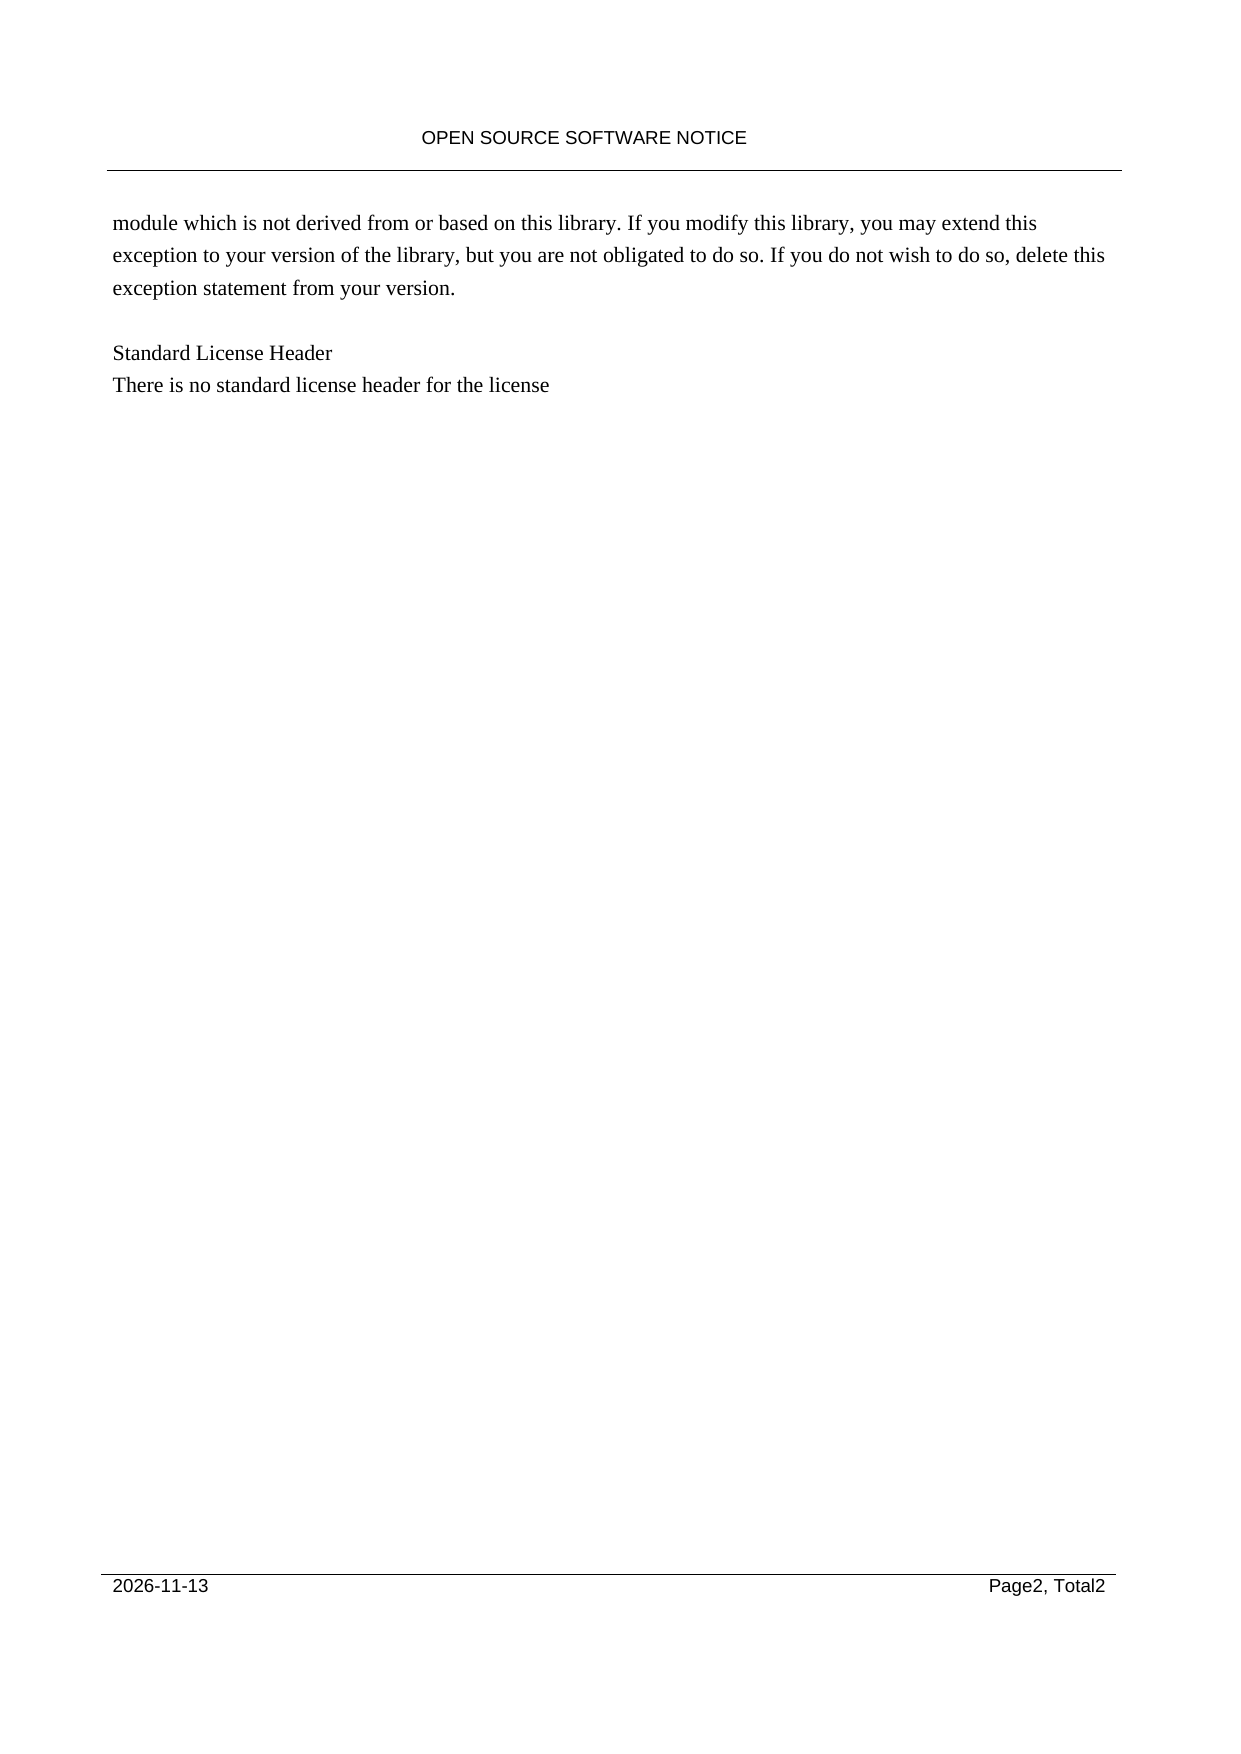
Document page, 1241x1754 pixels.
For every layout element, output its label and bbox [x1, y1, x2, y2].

text [112, 206, 1128, 401]
